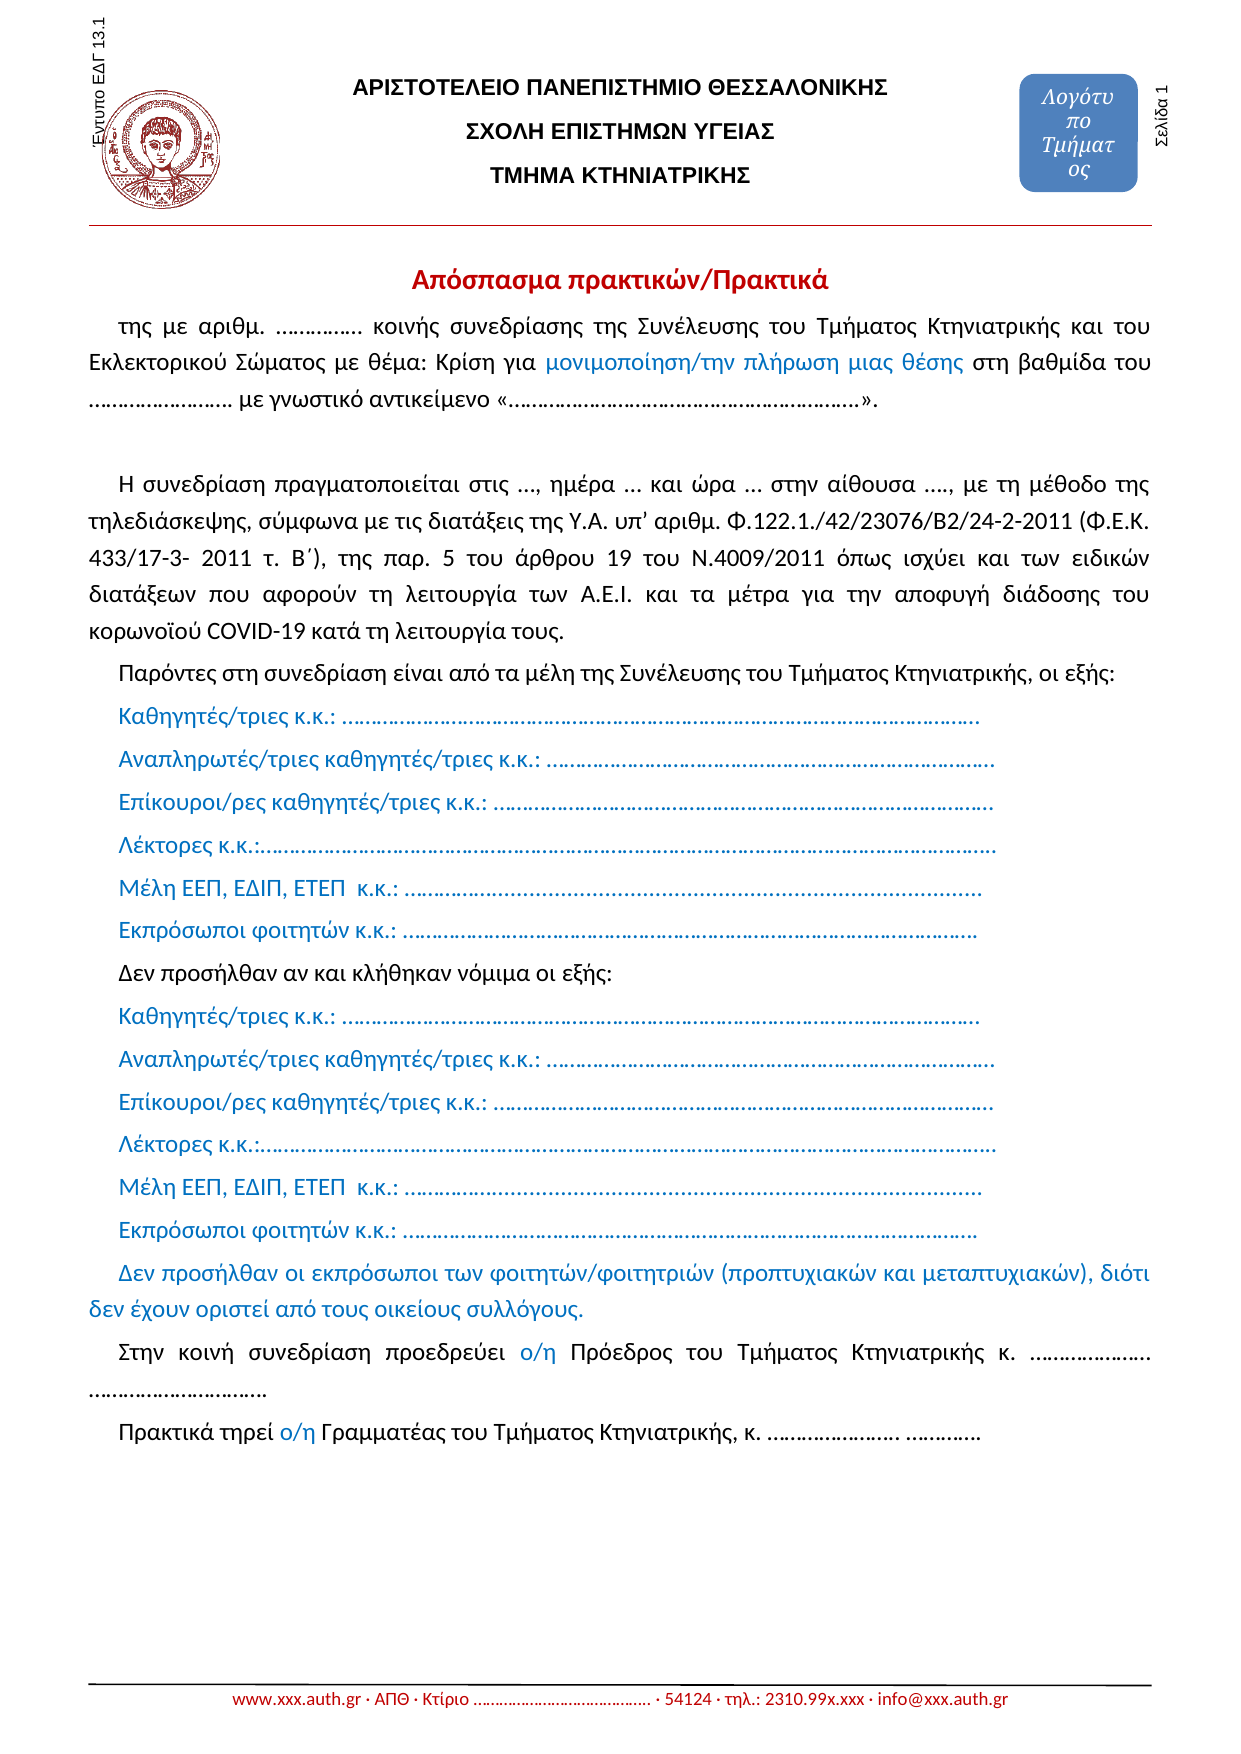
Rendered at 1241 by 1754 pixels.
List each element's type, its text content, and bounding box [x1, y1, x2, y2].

text Δεν προσήλθαν οι εκπρόσωποι των φοιτητών/φοιτητριών (προπτυχιακών και μεταπτυχιακών), διότι δεν έχουν οριστεί από τους οικείους συλλόγους. [89, 1257, 1152, 1324]
picture [101, 90, 220, 209]
text Λέκτορες κ.κ.:……………………………………………………………………………………………………………….. [89, 1128, 1152, 1159]
text Επίκουροι/ρες καθηγητές/τριες κ.κ.: …………………………………………………………………………… [89, 1086, 1152, 1116]
text της µε αριθμ. …………… κοινής συνεδρίασης της Συνέλευσης του Τμήματος Κτηνιατρικής και του Εκλεκτορικού Σώματος με θέμα: Κρίση για μονιμοποίηση/την πλήρωση μιας θέσης στη βαθμίδα του ……………………. με γνωστικό αντικείμενο «…………………………………………………….». [89, 310, 1152, 413]
text Στην κοινή συνεδρίαση προεδρεύει ο/η Πρόεδρος του Τμήματος Κτηνιατρικής κ. ………………… …………………………. [89, 1336, 1152, 1403]
text Καθηγητές/τριες κ.κ.: ………………………………………………………………………………………………… [89, 700, 1152, 731]
text Αναπληρωτές/τριες καθηγητές/τριες κ.κ.: …………………………………………………………………… [89, 743, 1152, 774]
text Εκπρόσωποι φοιτητών κ.κ.: ………………………………………………………………………………………. [89, 914, 1152, 945]
text Καθηγητές/τριες κ.κ.: ………………………………………………………………………………………………… [89, 1000, 1152, 1031]
text Απόσπασμα πρακτικών/Πρακτικά [89, 261, 1152, 296]
text Δεν προσήλθαν αν και κλήθηκαν νόμιμα οι εξής: [89, 957, 1152, 988]
text Εκπρόσωποι φοιτητών κ.κ.: ………………………………………………………………………………………. [89, 1214, 1152, 1245]
text Μέλη ΕΕΠ, ΕΔΙΠ, ΕΤΕΠ κ.κ.: …………….............................................................................. [89, 1171, 1152, 1202]
text Παρόντες στη συνεδρίαση είναι από τα µέλη της Συνέλευσης του Τμήματος Κτηνιατρικής, οι εξής: [89, 658, 1152, 688]
text Μέλη ΕΕΠ, ΕΔΙΠ, ΕΤΕΠ κ.κ.: …………….............................................................................. [89, 872, 1152, 902]
text Λέκτορες κ.κ.:……………………………………………………………………………………………………………….. [89, 829, 1152, 859]
text Αναπληρωτές/τριες καθηγητές/τριες κ.κ.: …………………………………………………………………… [89, 1043, 1152, 1073]
text Επίκουροι/ρες καθηγητές/τριες κ.κ.: …………………………………………………………………………… [89, 786, 1152, 817]
text Η συνεδρίαση πραγματοποιείται στις …, ημέρα … και ώρα … στην αίθουσα …., µε τη μέθοδο της τηλεδιάσκεψης, σύμφωνα µε τις διατάξεις της Υ.Α. υπ’ αριθμ. Φ.122.1./42/23076/Β2/24-2-2011 (Φ.Ε.Κ. 433/17-3- 2011 τ. Β΄), της παρ. 5 του άρθρου 19 του Ν.4009/2011 όπως ισχύει και των ειδικών διατάξεων που αφορούν τη λειτουργία των Α.Ε.Ι. και τα μέτρα για την αποφυγή διάδοσης του κορωνοϊού COVID-19 κατά τη λειτουργία τους. [89, 468, 1152, 645]
text Πρακτικά τηρεί ο/η Γραμματέας του Τμήματος Κτηνιατρικής, κ. ………………….. …………. [89, 1416, 1152, 1446]
